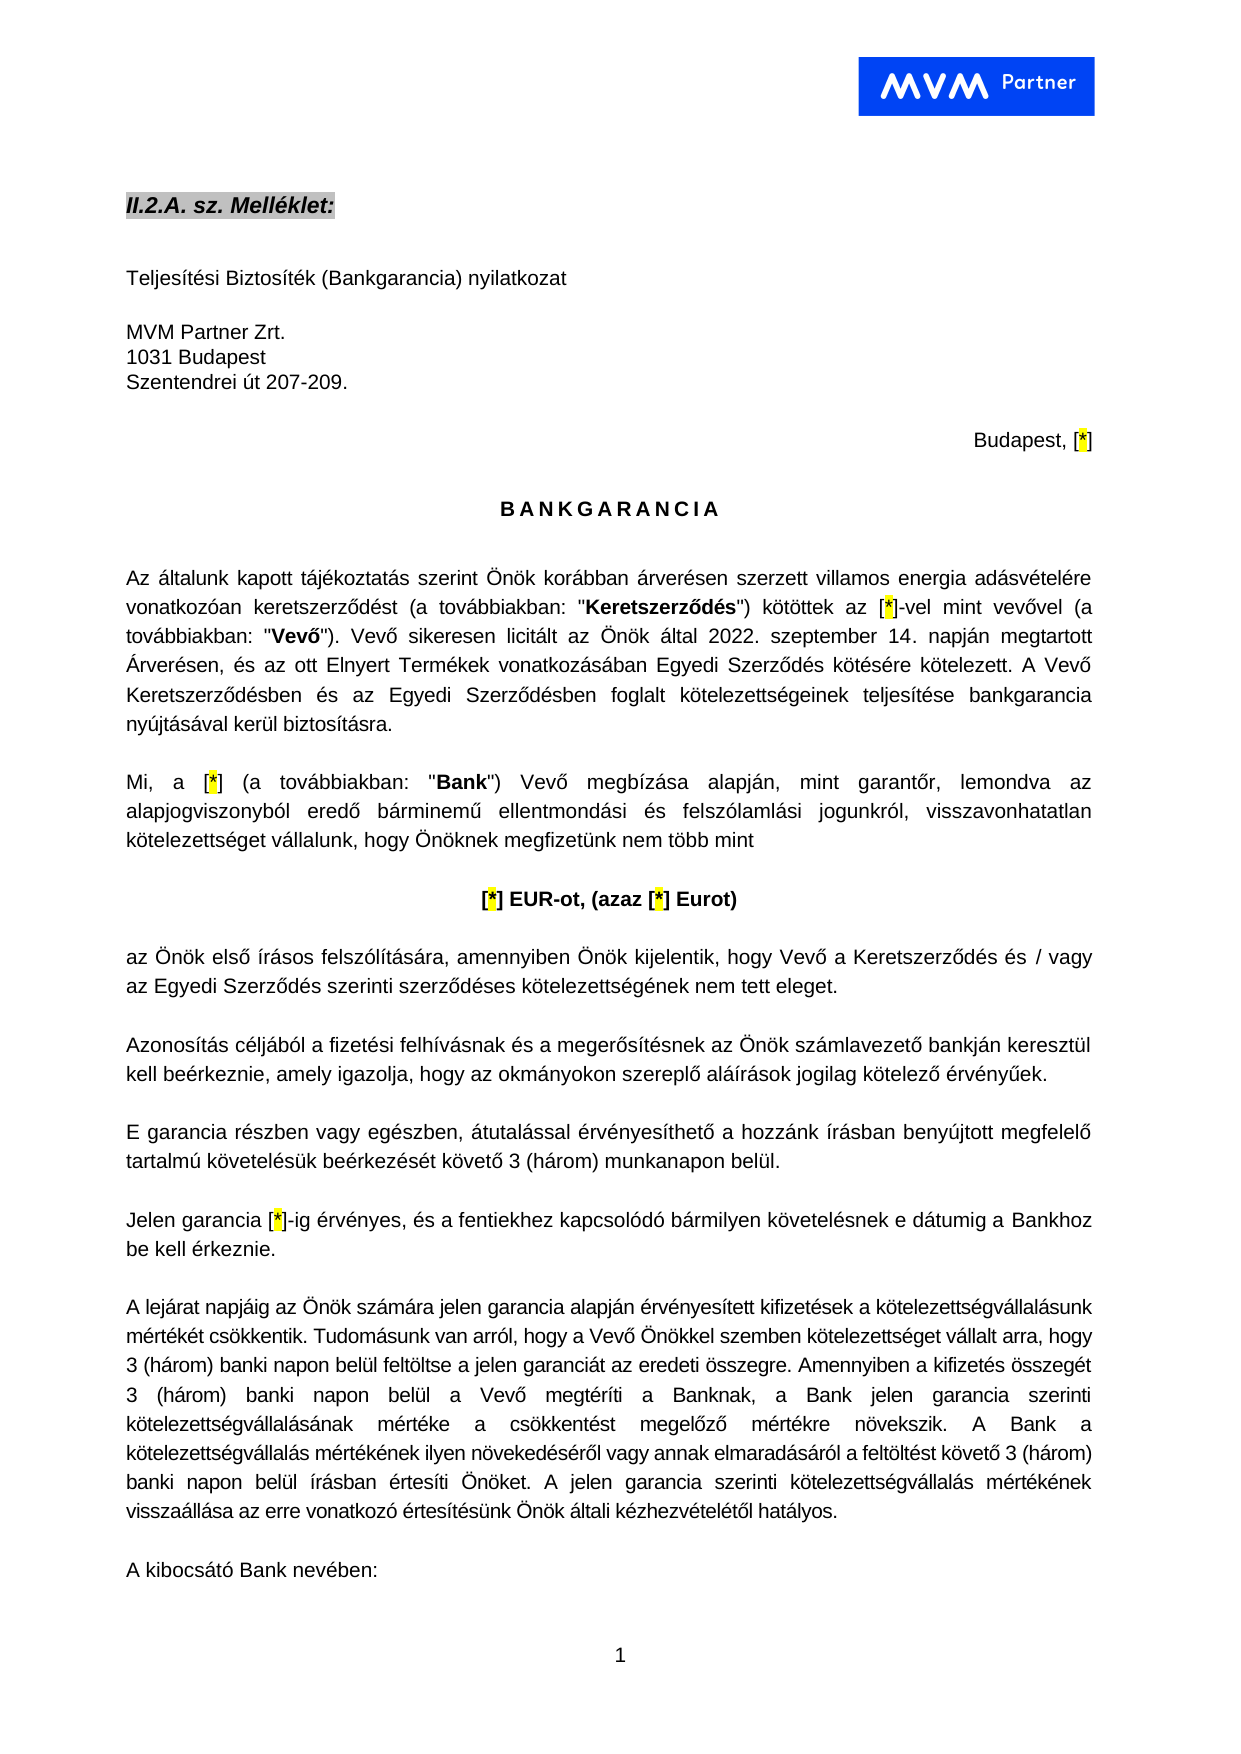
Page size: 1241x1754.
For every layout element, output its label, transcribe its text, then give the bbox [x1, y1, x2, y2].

table_cell A lejárat napjáig az Önök számára jelen garancia alapján érvényesített kifizetések a kötelezettségvállalásunk mértékét csökkentik. Tudomásunk van arról, hogy a Vevő Önökkel szemben kötelezettséget vállalt arra, hogy 3 (három) banki napon belül feltöltse a jelen garanciát az eredeti összegre. Amennyiben a kifizetés összegét 3 (három) banki napon belül a Vevő megtéríti a Banknak, a Bank jelen garancia szerinti kötelezettségvállalásának mértéke a csökkentést megelőző mértékre növekszik. A Bank a kötelezettségvállalás mértékének ilyen növekedéséről vagy annak elmaradásáról a feltöltést követő 3 (három) banki napon belül írásban értesíti Önöket. A jelen garancia szerinti kötelezettségvállalás mértékének visszaállása az erre vonatkozó értesítésünk Önök általi kézhezvételétől hatályos. [115, 1275, 1104, 1538]
table_cell A kibocsátó Bank nevében: [115, 1538, 1104, 1596]
table_cell E garancia részben vagy egészben, átutalással érvényesíthető a hozzánk írásban benyújtott megfelelő tartalmú követelésük beérkezését követő 3 (három) munkanapon belül. [115, 1100, 1104, 1188]
table_cell Szentendrei út 207-209. [115, 369, 1104, 408]
table_cell Mi, a [*] (a továbbiakban: "Bank") Vevő megbízása alapján, mint garantőr, lemondva az alapjogviszonyból eredő bárminemű ellentmondási és felszólamlási jogunkról, visszavonhatatlan kötelezettséget vállalunk, hogy Önöknek megfizetünk nem több mint [115, 750, 1104, 867]
table_header Teljesítési Biztosíték (Bankgarancia) nyilatkozat [115, 250, 1104, 304]
table_cell MVM Partner Zrt. [115, 304, 1104, 344]
table_cell Budapest, [*] [115, 409, 1104, 467]
table_cell Jelen garancia [*]-ig érvényes, és a fentiekhez kapcsolódó bármilyen követelésnek e dátumig a Bankhoz be kell érkeznie. [115, 1188, 1104, 1275]
table_cell Azonosítás céljából a fizetési felhívásnak és a megerősítésnek az Önök számlavezető bankján keresztül kell beérkeznie, amely igazolja, hogy az okmányokon szereplő aláírások jogilag kötelező érvényűek. [115, 1013, 1104, 1100]
table_cell 1031 Budapest [115, 344, 1104, 369]
picture [858, 57, 1095, 116]
table_cell Az általunk kapott tájékoztatás szerint Önök korábban árverésen szerzett villamos energia adásvételére vonatkozóan keretszerződést (a továbbiakban: "Keretszerződés") kötöttek az [*]-vel mint vevővel (a továbbiakban: "Vevő"). Vevő sikeresen licitált az Önök által 2022. szeptember 14. napján megtartott Árverésen, és az ott Elnyert Termékek vonatkozásában Egyedi Szerződés kötésére kötelezett. A Vevő Keretszerződésben és az Egyedi Szerződésben foglalt kötelezettségeinek teljesítése bankgarancia nyújtásával kerül biztosításra. [115, 546, 1104, 750]
table_cell Bankgarancia [115, 467, 1104, 546]
table_cell az Önök első írásos felszólítására, amennyiben Önök kijelentik, hogy Vevő a Keretszerződés és / vagy az Egyedi Szerződés szerinti szerződéses kötelezettségének nem tett eleget. [115, 925, 1104, 1013]
table_cell [*] EUR-ot, (azaz [*] Eurot) [115, 867, 1104, 925]
